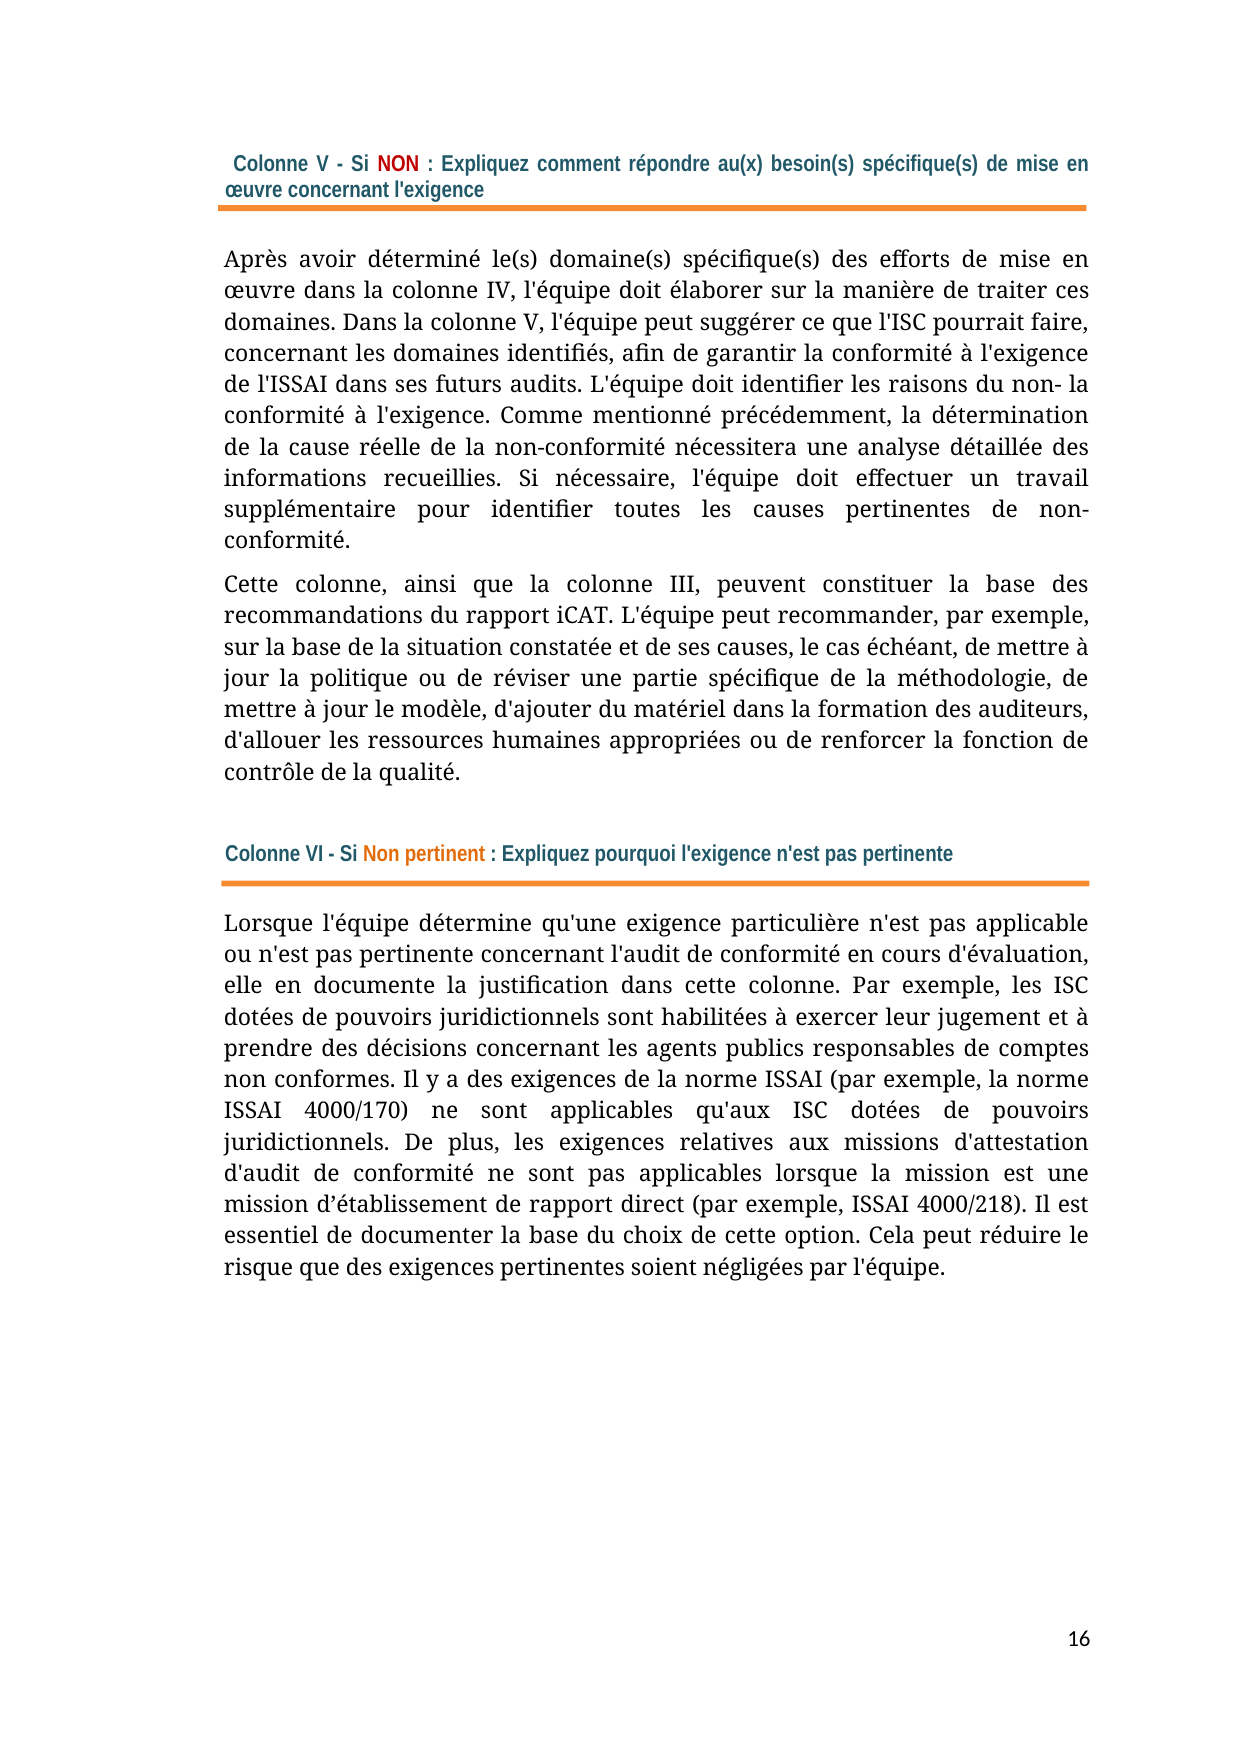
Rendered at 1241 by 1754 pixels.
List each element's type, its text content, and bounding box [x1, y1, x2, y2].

list Colonne VI - Si Non pertinent : Expliquez pourquoi l'exigence n'est pas pertinente [225, 840, 1090, 866]
list Colonne V - Si NON : Expliquez comment répondre au(x) besoin(s) spécifique(s) de mise en œuvre concernant l'exigence [225, 150, 1090, 203]
text Cette colonne, ainsi que la colonne III, peuvent constituer la base des recommandations du rapport iCAT. L'équipe peut recommander, par exemple, sur la base de la situation constatée et de ses causes, le cas échéant, de mettre à jour la politique ou de réviser une partie spécifique de la méthodologie, de mettre à jour le modèle, d'ajouter du matériel dans la formation des auditeurs, d'allouer les ressources humaines appropriées ou de renforcer la fonction de contrôle de la qualité. [224, 568, 1090, 787]
text Lorsque l'équipe détermine qu'une exigence particulière n'est pas applicable ou n'est pas pertinente concernant l'audit de conformité en cours d'évaluation, elle en documente la justification dans cette colonne. Par exemple, les ISC dotées de pouvoirs juridictionnels sont habilitées à exercer leur jugement et à prendre des décisions concernant les agents publics responsables de comptes non conformes. Il y a des exigences de la norme ISSAI (par exemple, la norme ISSAI 4000/170) ne sont applicables qu'aux ISC dotées de pouvoirs juridictionnels. De plus, les exigences relatives aux missions d'attestation d'audit de conformité ne sont pas applicables lorsque la mission est une mission d’établissement de rapport direct (par exemple, ISSAI 4000/218). Il est essentiel de documenter la base du choix de cette option. Cela peut réduire le risque que des exigences pertinentes soient négligées par l'équipe. [224, 887, 1090, 1282]
text Après avoir déterminé le(s) domaine(s) spécifique(s) des efforts de mise en œuvre dans la colonne IV, l'équipe doit élaborer sur la manière de traiter ces domaines. Dans la colonne V, l'équipe peut suggérer ce que l'ISC pourrait faire, concernant les domaines identifiés, afin de garantir la conformité à l'exigence de l'ISSAI dans ses futurs audits. L'équipe doit identifier les raisons du non- la conformité à l'exigence. Comme mentionné précédemment, la détermination de la cause réelle de la non-conformité nécessitera une analyse détaillée des informations recueillies. Si nécessaire, l'équipe doit effectuer un travail supplémentaire pour identifier toutes les causes pertinentes de non-conformité. [224, 215, 1090, 556]
